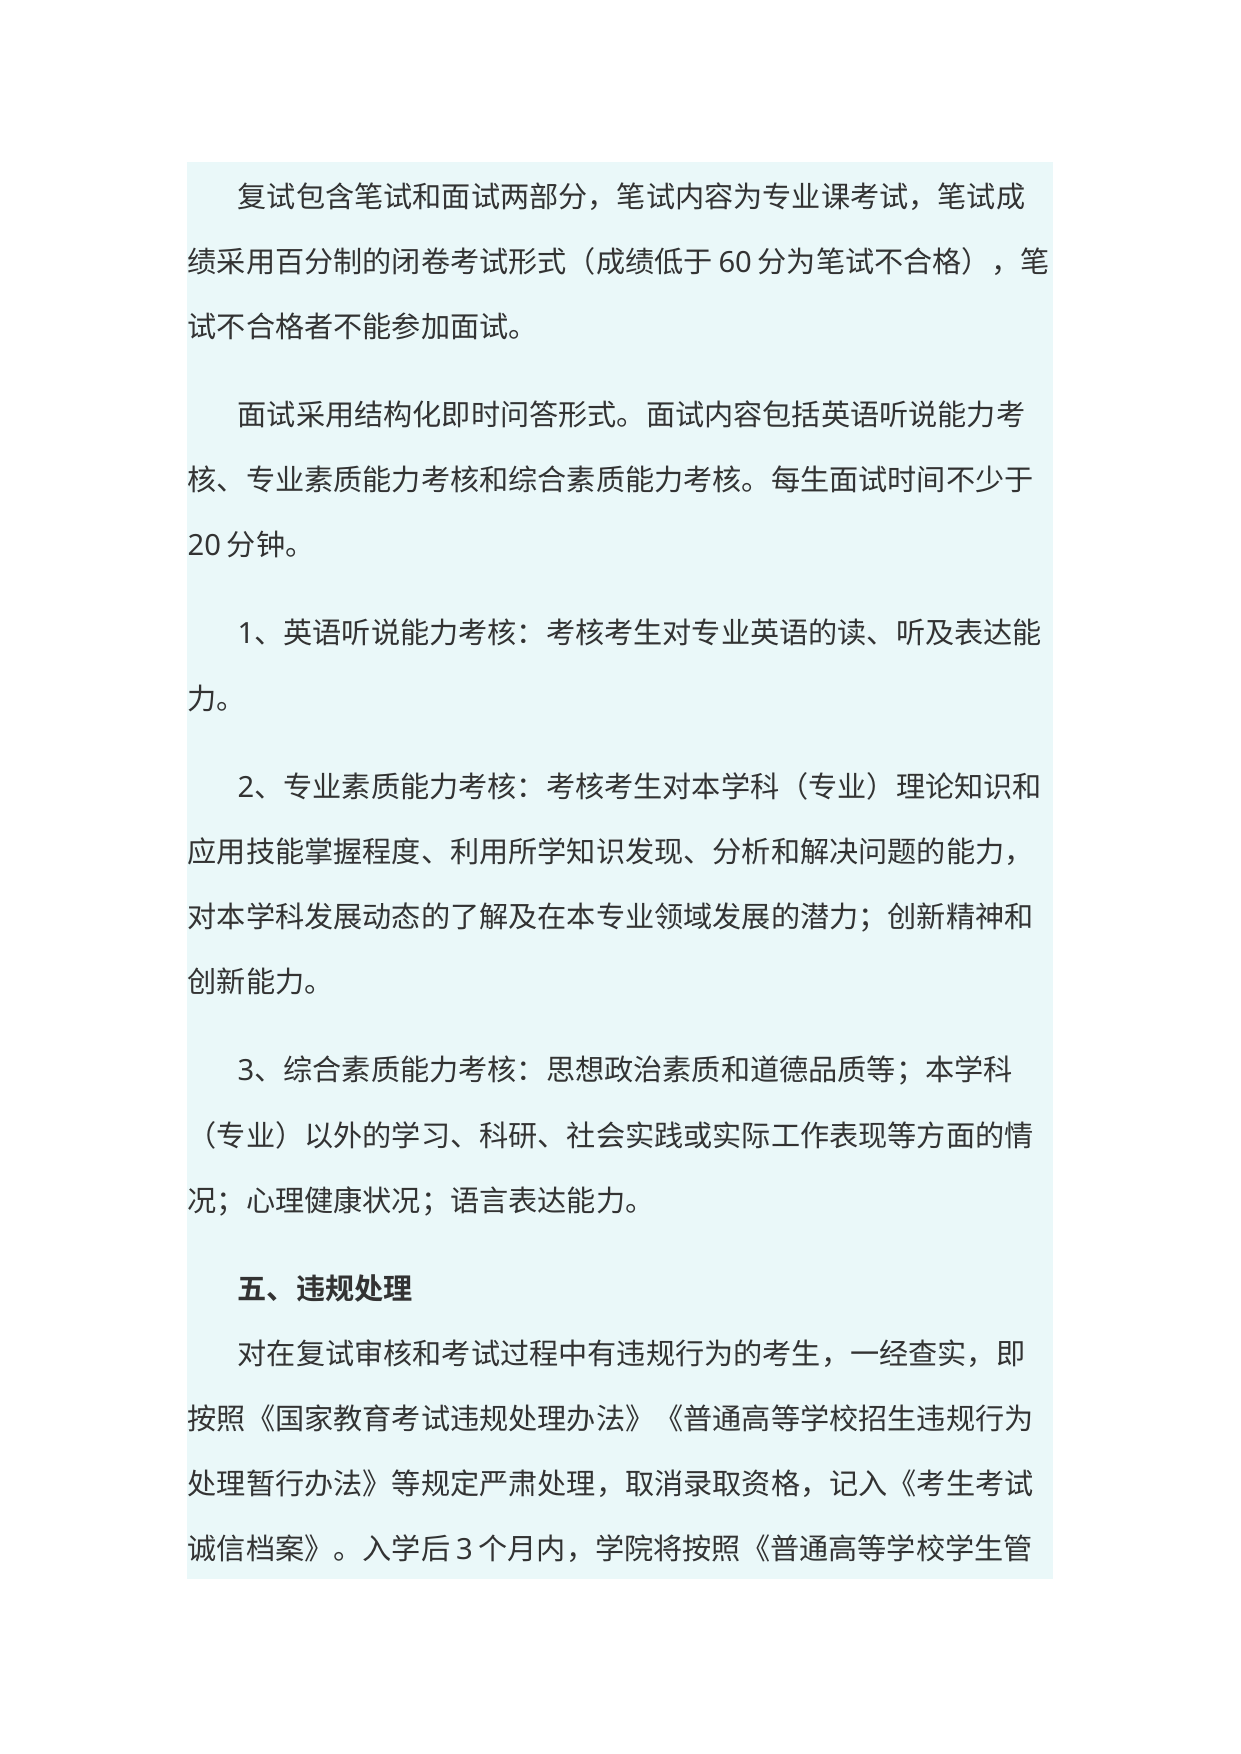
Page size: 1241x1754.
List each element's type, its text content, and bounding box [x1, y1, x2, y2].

text 2、专业素质能力考核：考核考生对本学科（专业）理论知识和应用技能掌握程度、利用所学知识发现、分析和解决问题的能力，对本学科发展动态的了解及在本专业领域发展的潜力；创新精神和创新能力。 [187, 752, 1053, 1012]
text 面试采用结构化即时问答形式。面试内容包括英语听说能力考核、专业素质能力考核和综合素质能力考核。每生面试时间不少于20分钟。 [187, 380, 1053, 575]
text 复试包含笔试和面试两部分，笔试内容为专业课考试，笔试成绩采用百分制的闭卷考试形式（成绩低于60分为笔试不合格），笔试不合格者不能参加面试。 [187, 162, 1053, 357]
text 1、英语听说能力考核：考核考生对专业英语的读、听及表达能力。 [187, 599, 1053, 729]
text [187, 1319, 1053, 1579]
text 3、综合素质能力考核：思想政治素质和道德品质等；本学科（专业）以外的学习、科研、社会实践或实际工作表现等方面的情况；心理健康状况；语言表达能力。 [187, 1036, 1053, 1231]
text 五、违规处理 [187, 1254, 1053, 1319]
